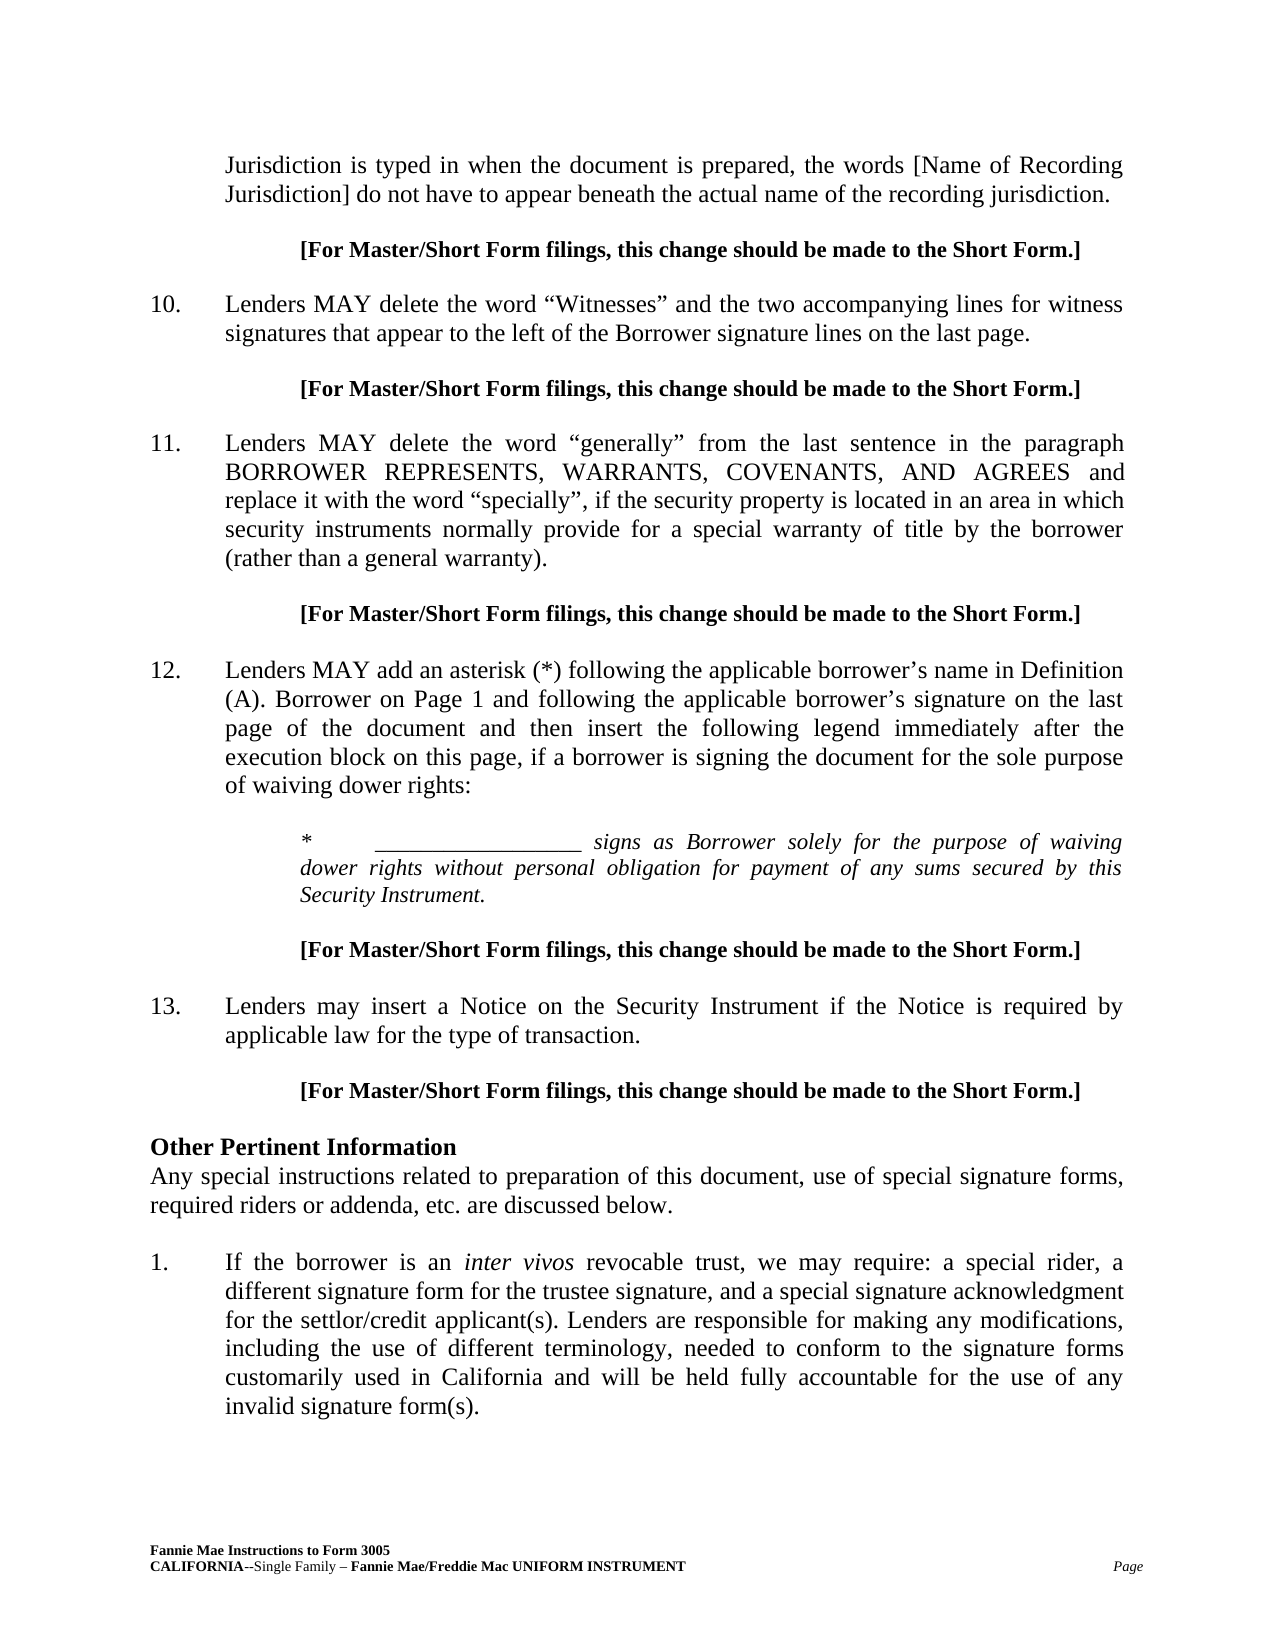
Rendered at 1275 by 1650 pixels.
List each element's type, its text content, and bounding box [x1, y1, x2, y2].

text 11. Lenders delete the word “generally” from the last sentence in the paragraph BORROWER REPRESENTS, WARRANTS, COVENANTS, AND AGREES and replace it with the word “specially”, if the security property is located in an area in which security instruments normally provide for a special warranty of title by the borrower (rather than a general warranty). [150, 428, 1125, 572]
text [For Master/Short Form filings, this change should be made to the Short Form.] [225, 936, 1125, 962]
text Any special instructions related to preparation of this document, use of special signature forms, required riders or addenda, etc. are discussed below. [150, 1161, 1125, 1218]
text 12. Lenders add an asterisk (*) following the applicable borrower’s name in Definition (A). Borrower on Page 1 and following the applicable borrower’s signature on the last page of the document and then insert the following legend immediately after the execution block on this page, if a borrower is signing the document for the sole purpose of waiving dower rights: [150, 656, 1125, 799]
text 10. Lenders delete the word “Witnesses” and the two accompanying lines for witness signatures that appear to the left of the Borrower signature lines on the last page. [150, 289, 1125, 346]
text Other Pertinent Information [150, 1132, 1125, 1161]
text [150, 150, 1125, 207]
text [For Master/Short Form filings, this change should be made to the Short Form.] [225, 600, 1125, 627]
text [For Master/Short Form filings, this change should be made to the Short Form.] [225, 375, 1125, 402]
text [For Master/Short Form filings, this change should be made to the Short Form.] [300, 1077, 1125, 1103]
text * __________________ signs as Borrower solely for the purpose of waiving dower rights without personal obligation for payment of any sums secured by this Security Instrument. [300, 828, 1125, 907]
text [For Master/Short Form filings, this change should be made to the Short Form.] [225, 236, 1125, 263]
text 13. Lenders may insert a Notice on the Security Instrument if the Notice is required by applicable law for the type of transaction. [150, 991, 1125, 1048]
text 1. If the borrower is an inter vivos revocable trust, we may require: a special rider, a different signature form for the trustee signature, and a special signature acknowledgment for the settlor/credit applicant(s). Lenders are responsible for making any modifications, including the use of different terminology, needed to conform to the signature forms customarily used in and will be held fully accountable for the use of any invalid signature form(s). [150, 1247, 1125, 1420]
